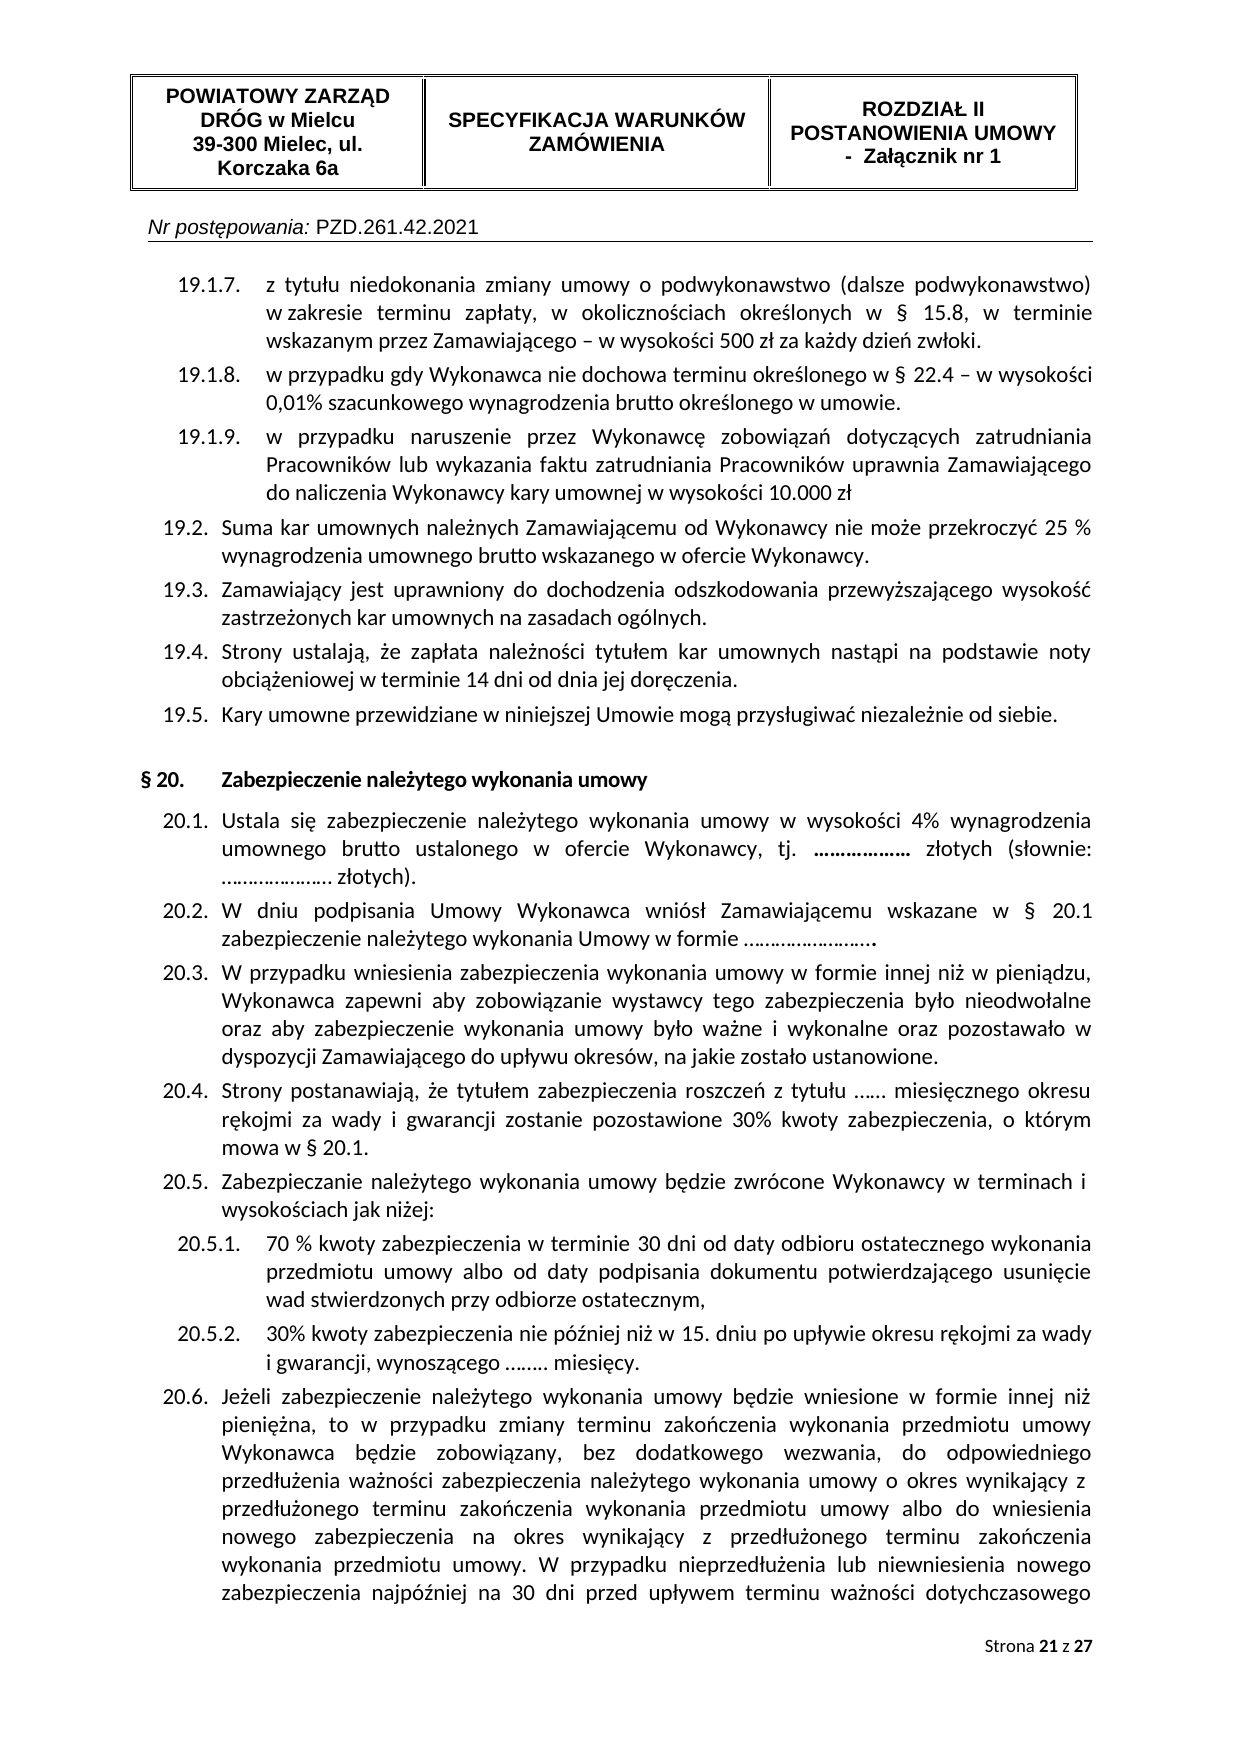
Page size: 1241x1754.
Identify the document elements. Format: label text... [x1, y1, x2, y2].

subtitle W przypadku wniesienia zabezpieczenia wykonania umowy w formie innej niż w pieniądzu, Wykonawca zapewni aby zobowiązanie wystawcy tego zabezpieczenia było nieodwołalne oraz aby zabezpieczenie wykonania umowy było ważne i wykonalne oraz pozostawało w dyspozycji Zamawiającego do upływu okresów, na jakie zostało ustanowione. [162, 958, 1093, 1070]
subtitle 30% kwoty zabezpieczenia nie później niż w 15. dniu po upływie okresu rękojmi za wady i gwarancji, wynoszącego …….. miesięcy. [177, 1319, 1093, 1376]
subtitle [162, 1382, 1093, 1606]
subtitle w przypadku naruszenie przez Wykonawcę zobowiązań dotyczących zatrudniania Pracowników lub wykazania faktu zatrudniania Pracowników uprawnia Zamawiającego do naliczenia Wykonawcy kary umownej w wysokości 10.000 zł [177, 422, 1093, 507]
subtitle Strony postanawiają, że tytułem zabezpieczenia roszczeń z tytułu …… miesięcznego okresu rękojmi za wady i gwarancji zostanie pozostawione 30% kwoty zabezpieczenia, o którym mowa w § 20.1. [162, 1077, 1093, 1161]
subtitle Zabezpieczanie należytego wykonania umowy będzie zwrócone Wykonawcy w terminach i wysokościach jak niżej: [162, 1167, 1093, 1223]
subtitle 70 % kwoty zabezpieczenia w terminie 30 dni od daty odbioru ostatecznego wykonania przedmiotu umowy albo od daty podpisania dokumentu potwierdzającego usunięcie wad stwierdzonych przy odbiorze ostatecznym, [177, 1229, 1093, 1313]
subtitle z tytułu niedokonania zmiany umowy o podwykonawstwo (dalsze podwykonawstwo) w zakresie terminu zapłaty, w okolicznościach określonych w § 15.8, w terminie wskazanym przez Zamawiającego – w wysokości 500 zł za każdy dzień zwłoki. [177, 270, 1093, 354]
subtitle Zabezpieczenie należytego wykonania umowy [162, 765, 1093, 793]
subtitle Zamawiający jest uprawniony do dochodzenia odszkodowania przewyższającego wysokość zastrzeżonych kar umownych na zasadach ogólnych. [162, 575, 1093, 631]
subtitle Ustala się zabezpieczenie należytego wykonania umowy w wysokości 4% wynagrodzenia umownego brutto ustalonego w ofercie Wykonawcy, tj. ……………… złotych (słownie: ………………… złotych). [162, 806, 1093, 890]
subtitle Kary umowne przewidziane w niniejszej Umowie mogą przysługiwać niezależnie od siebie. [162, 700, 1093, 728]
subtitle W dniu podpisania Umowy Wykonawca wniósł Zamawiającemu wskazane w § 20.1 zabezpieczenie należytego wykonania Umowy w formie ……………………. [162, 896, 1093, 952]
subtitle Strony ustalają, że zapłata należności tytułem kar umownych nastąpi na podstawie noty obciążeniowej w terminie 14 dni od dnia jej doręczenia. [162, 637, 1093, 693]
subtitle Suma kar umownych należnych Zamawiającemu od Wykonawcy nie może przekroczyć 25 % wynagrodzenia umownego brutto wskazanego w ofercie Wykonawcy. [162, 513, 1093, 569]
subtitle w przypadku gdy Wykonawca nie dochowa terminu określonego w § 22.3 – w wysokości 0,01% szacunkowego wynagrodzenia brutto określonego w umowie. [177, 360, 1093, 416]
